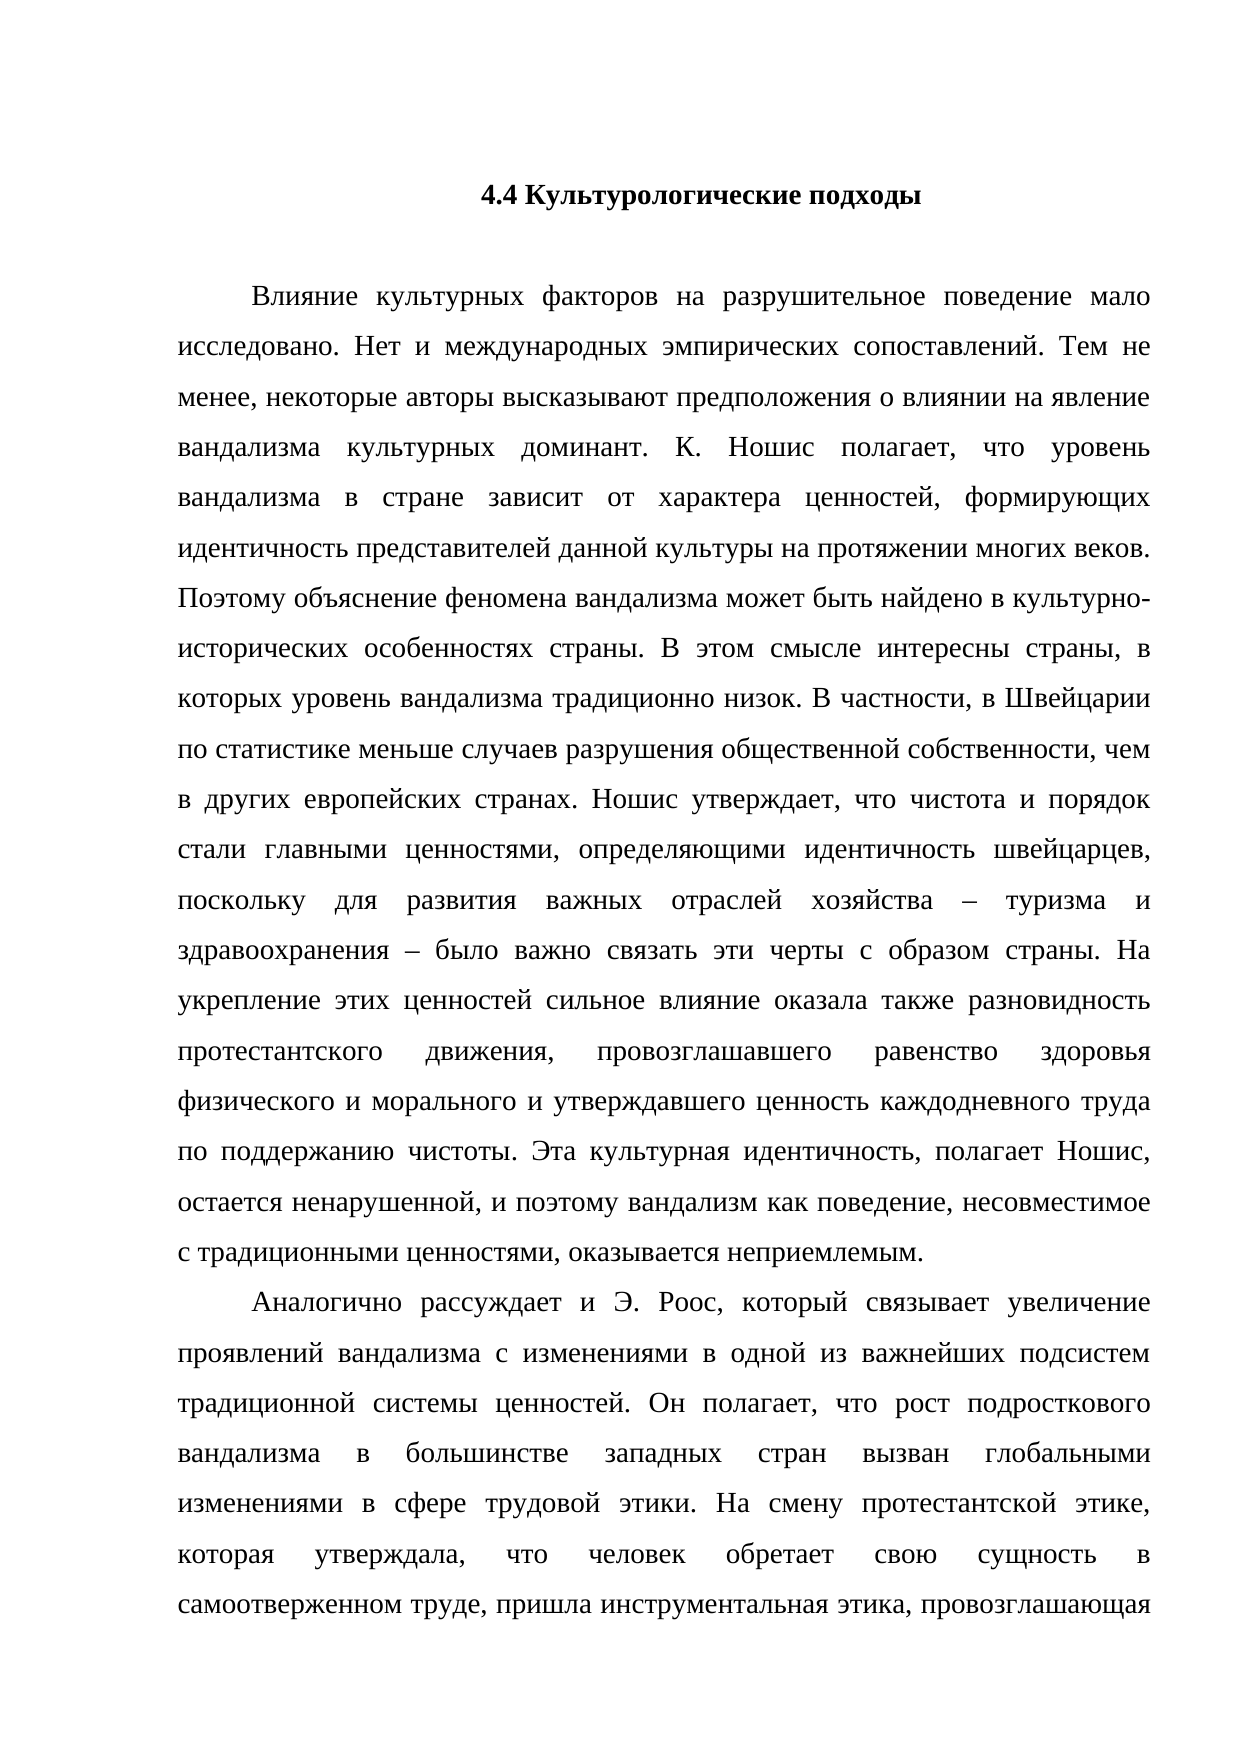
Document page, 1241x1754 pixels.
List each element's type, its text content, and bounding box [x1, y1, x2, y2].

text Влияние культурных факторов на разрушительное поведение мало исследовано. Нет и международных эмпирических сопоставлений. Тем не менее, некоторые авторы высказывают предположения о влиянии на явление вандализма культурных доминант. К. Ношис полагает, что уровень вандализма в стране зависит от характера ценностей, формирующих идентичность представителей данной культуры на протяжении многих веков. Поэтому объяснение феномена вандализма может быть найдено в культурно-исторических особенностях страны. В этом смысле интересны страны, в которых уровень вандализма традиционно низок. В частности, в Швейцарии по статистике меньше случаев разрушения общественной собственности, чем в других европейских странах. Ношис утверждает, что чистота и порядок стали главными ценностями, определяющими идентичность швейцарцев, поскольку для развития важных отраслей хозяйства – туризма и здравоохранения – было важно связать эти черты с образом страны. На укрепление этих ценностей сильное влияние оказала также разновидность протестантского движения, провозглашавшего равенство здоровья физического и морального и утверждавшего ценность каждодневного труда по поддержанию чистоты. Эта культурная идентичность, полагает Ношис, остается ненарушенной, и поэтому вандализм как поведение, несовместимое с традиционными ценностями, оказывается неприемлемым. [177, 278, 1152, 1268]
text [177, 1284, 1152, 1620]
text 4.4 Культурологические подходы [177, 177, 1152, 211]
